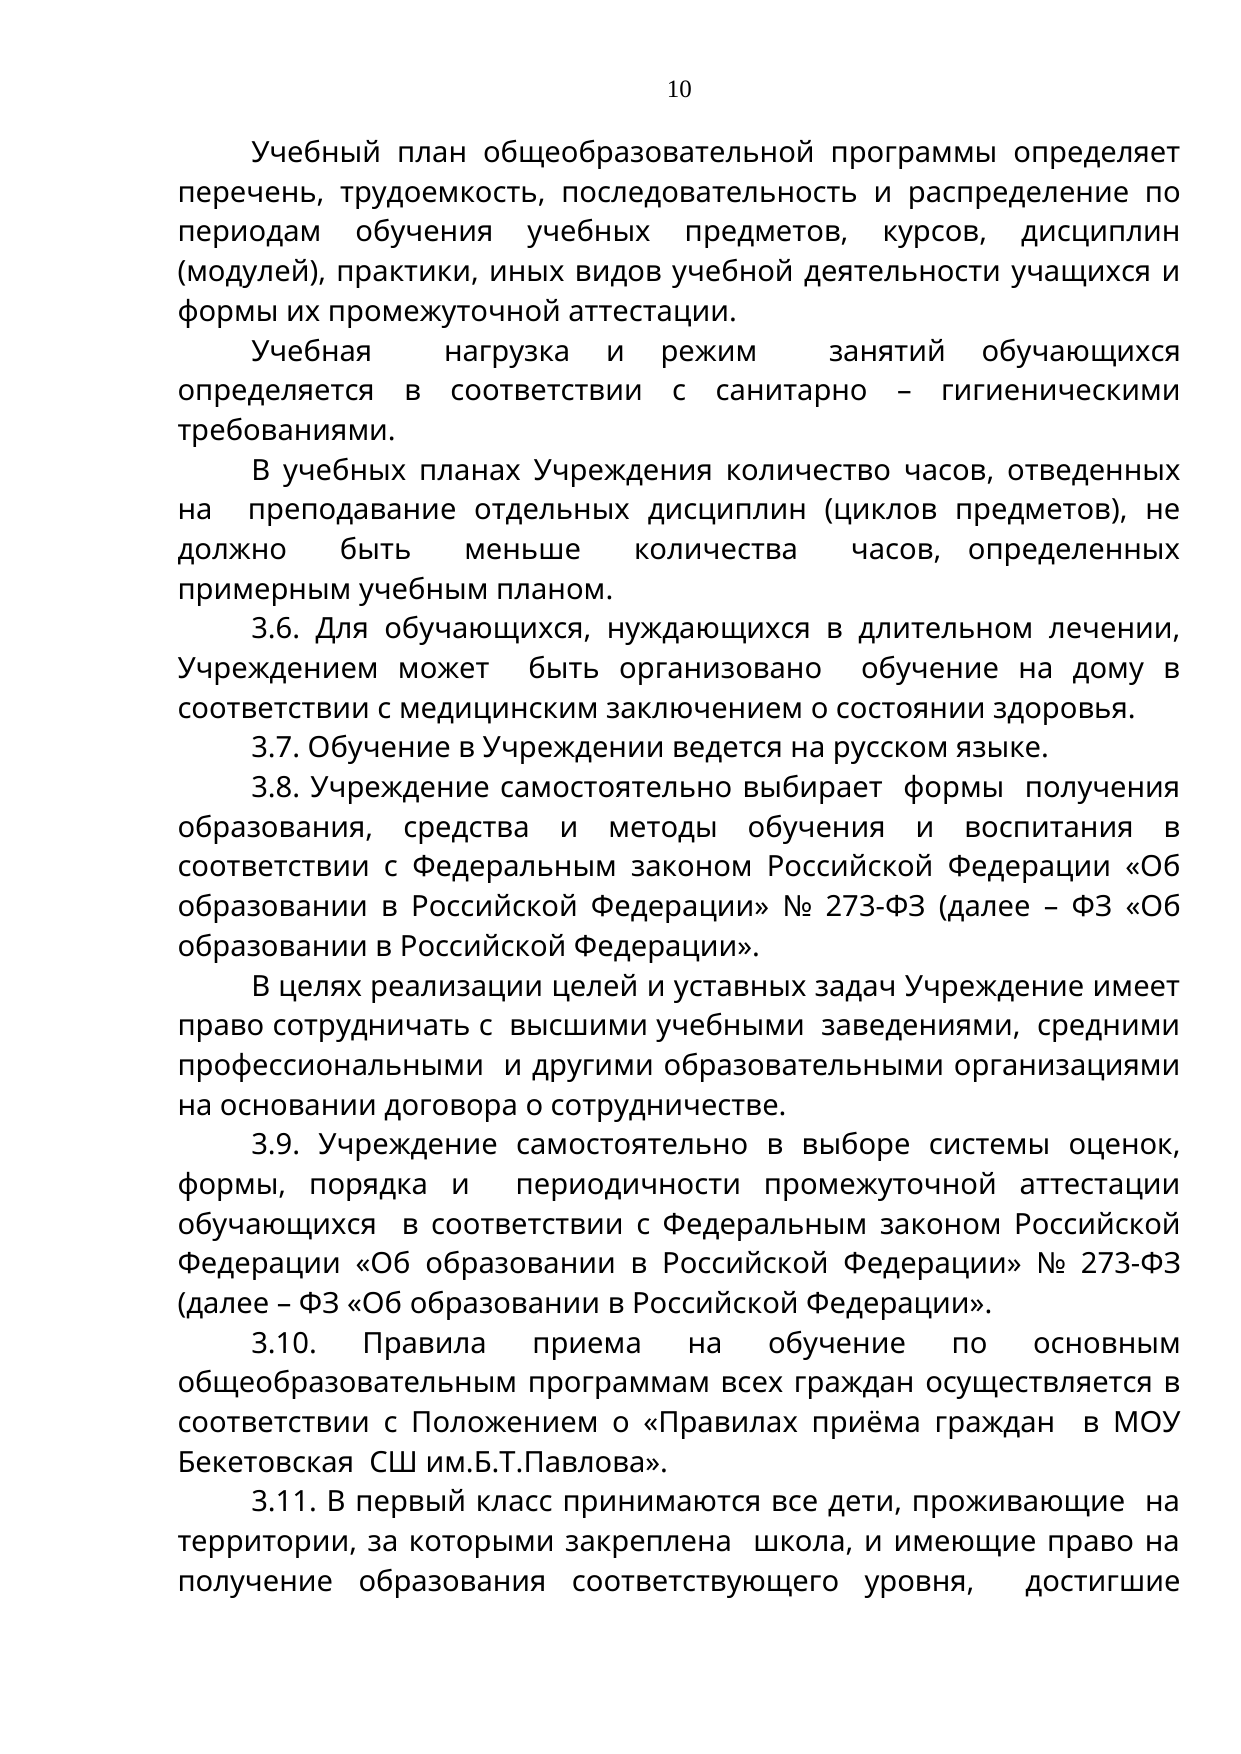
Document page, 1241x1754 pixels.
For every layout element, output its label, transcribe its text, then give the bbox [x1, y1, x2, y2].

text В учебных планах Учреждения количество часов, отведенных на преподавание отдельных дисциплин (циклов предметов), не должно быть меньше количества часов, определенных примерным учебным планом. [177, 449, 1181, 608]
text 3.6. Для обучающихся, нуждающихся в длительном лечении, Учреждением может быть организовано обучение на дому в соответствии с медицинским заключением о состоянии здоровья. [177, 608, 1181, 727]
text 3.10. Правила приема на обучение по основным общеобразовательным программам всех граждан осуществляется в соответствии с Положением о «Правилах приёма граждан в МОУ Бекетовская СШ им.Б.Т.Павлова». [177, 1322, 1181, 1481]
text 3.7. Обучение в Учреждении ведется на русском языке. [177, 727, 1181, 766]
text 3.9. Учреждение самостоятельно в выборе системы оценок, формы, порядка и периодичности промежуточной аттестации обучающихся в соответствии с Федеральным законом Российской Федерации «Об образовании в Российской Федерации» № 273-ФЗ (далее – ФЗ «Об образовании в Российской Федерации». [177, 1123, 1181, 1322]
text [177, 1481, 1181, 1600]
text Учебный план общеобразовательной программы определяет перечень, трудоемкость, последовательность и распределение по периодам обучения учебных предметов, курсов, дисциплин (модулей), практики, иных видов учебной деятельности учащихся и формы их промежуточной аттестации. [177, 131, 1181, 330]
text 3.8. Учреждение самостоятельно выбирает формы получения образования, средства и методы обучения и воспитания в соответствии с Федеральным законом Российской Федерации «Об образовании в Российской Федерации» № 273-ФЗ (далее – ФЗ «Об образовании в Российской Федерации». [177, 766, 1181, 965]
text Учебная нагрузка и режим занятий обучающихся определяется в соответствии с санитарно – гигиеническими требованиями. [177, 330, 1181, 449]
text В целях реализации целей и уставных задач Учреждение имеет право сотрудничать с высшими учебными заведениями, средними профессиональными и другими образовательными организациями на основании договора о сотрудничестве. [177, 965, 1181, 1123]
